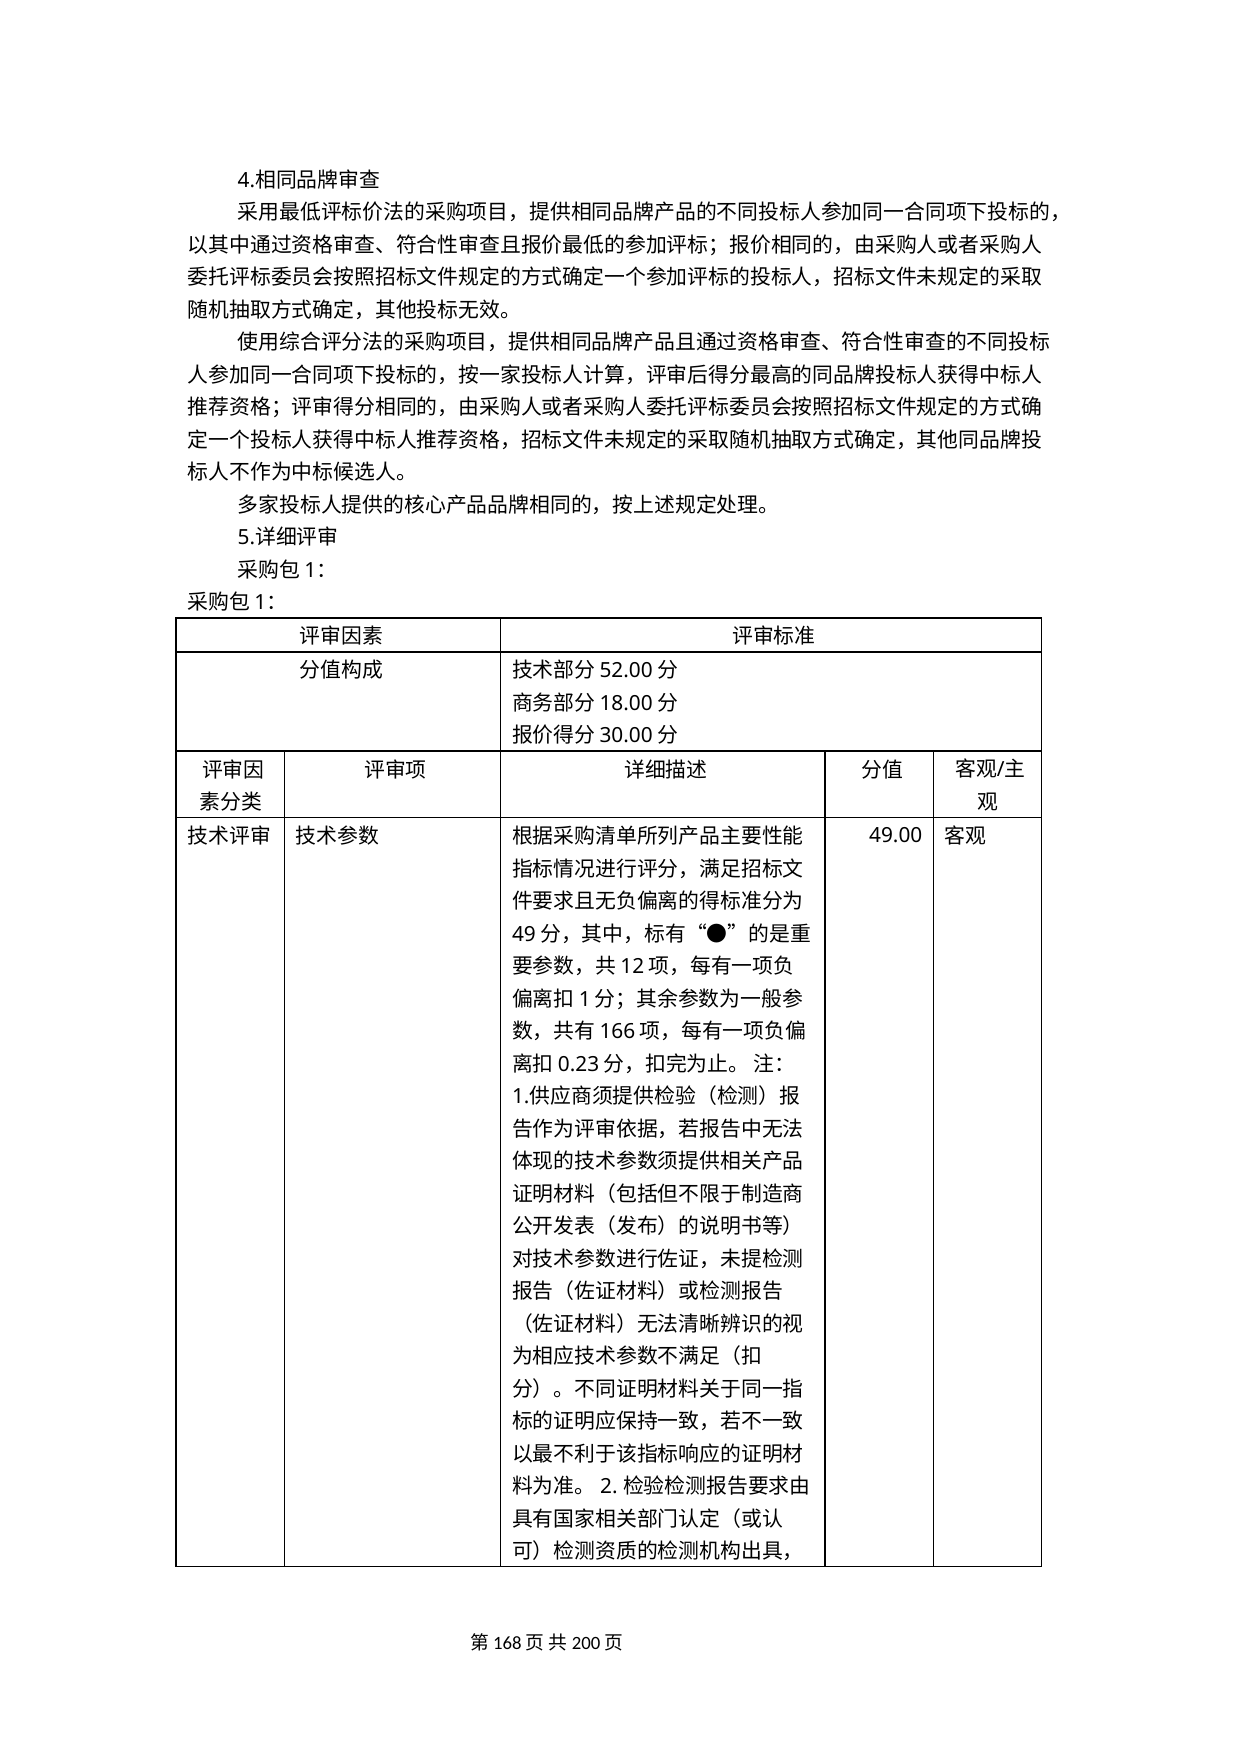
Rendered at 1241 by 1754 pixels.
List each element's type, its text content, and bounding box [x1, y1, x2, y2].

text 5.详细评审 [187, 519, 1053, 552]
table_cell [501, 818, 824, 1566]
table_cell 49.00 [826, 818, 933, 1566]
table_cell 技术评审 [177, 818, 284, 1566]
text 多家投标人提供的核心产品品牌相同的，按上述规定处理。 [187, 487, 1053, 519]
text 采购包1： [187, 584, 1053, 617]
table_cell 分值 [826, 752, 933, 817]
table_header 评审标准 [501, 619, 1041, 651]
table_cell 详细描述 [501, 752, 824, 817]
text 采用最低评标价法的采购项目，提供相同品牌产品的不同投标人参加同一合同项下投标的，以其中通过资格审查、符合性审查且报价最低的参加评标；报价相同的，由采购人或者采购人委托评标委员会按照招标文件规定的方式确定一个参加评标的投标人，招标文件未规定的采取随机抽取方式确定，其他投标无效。 [187, 194, 1053, 324]
table_cell 客观/主观 [934, 752, 1041, 817]
text 使用综合评分法的采购项目，提供相同品牌产品且通过资格审查、符合性审查的不同投标人参加同一合同项下投标的，按一家投标人计算，评审后得分最高的同品牌投标人获得中标人推荐资格；评审得分相同的，由采购人或者采购人委托评标委员会按照招标文件规定的方式确定一个投标人获得中标人推荐资格，招标文件未规定的采取随机抽取方式确定，其他同品牌投标人不作为中标候选人。 [187, 324, 1053, 487]
table_header 评审因素 [177, 619, 500, 651]
table_cell 分值构成 [177, 653, 500, 750]
table_cell 技术部分52.00分 商务部分18.00分 报价得分30.00分 [501, 653, 1041, 750]
table_cell 客观 [934, 818, 1041, 1566]
table_cell 评审项 [285, 752, 500, 817]
table_cell 评审因素分类 [177, 752, 284, 817]
table_cell 技术参数 [285, 818, 500, 1566]
text 4.相同品牌审查 [187, 162, 1053, 194]
text 采购包1： [187, 552, 1053, 584]
